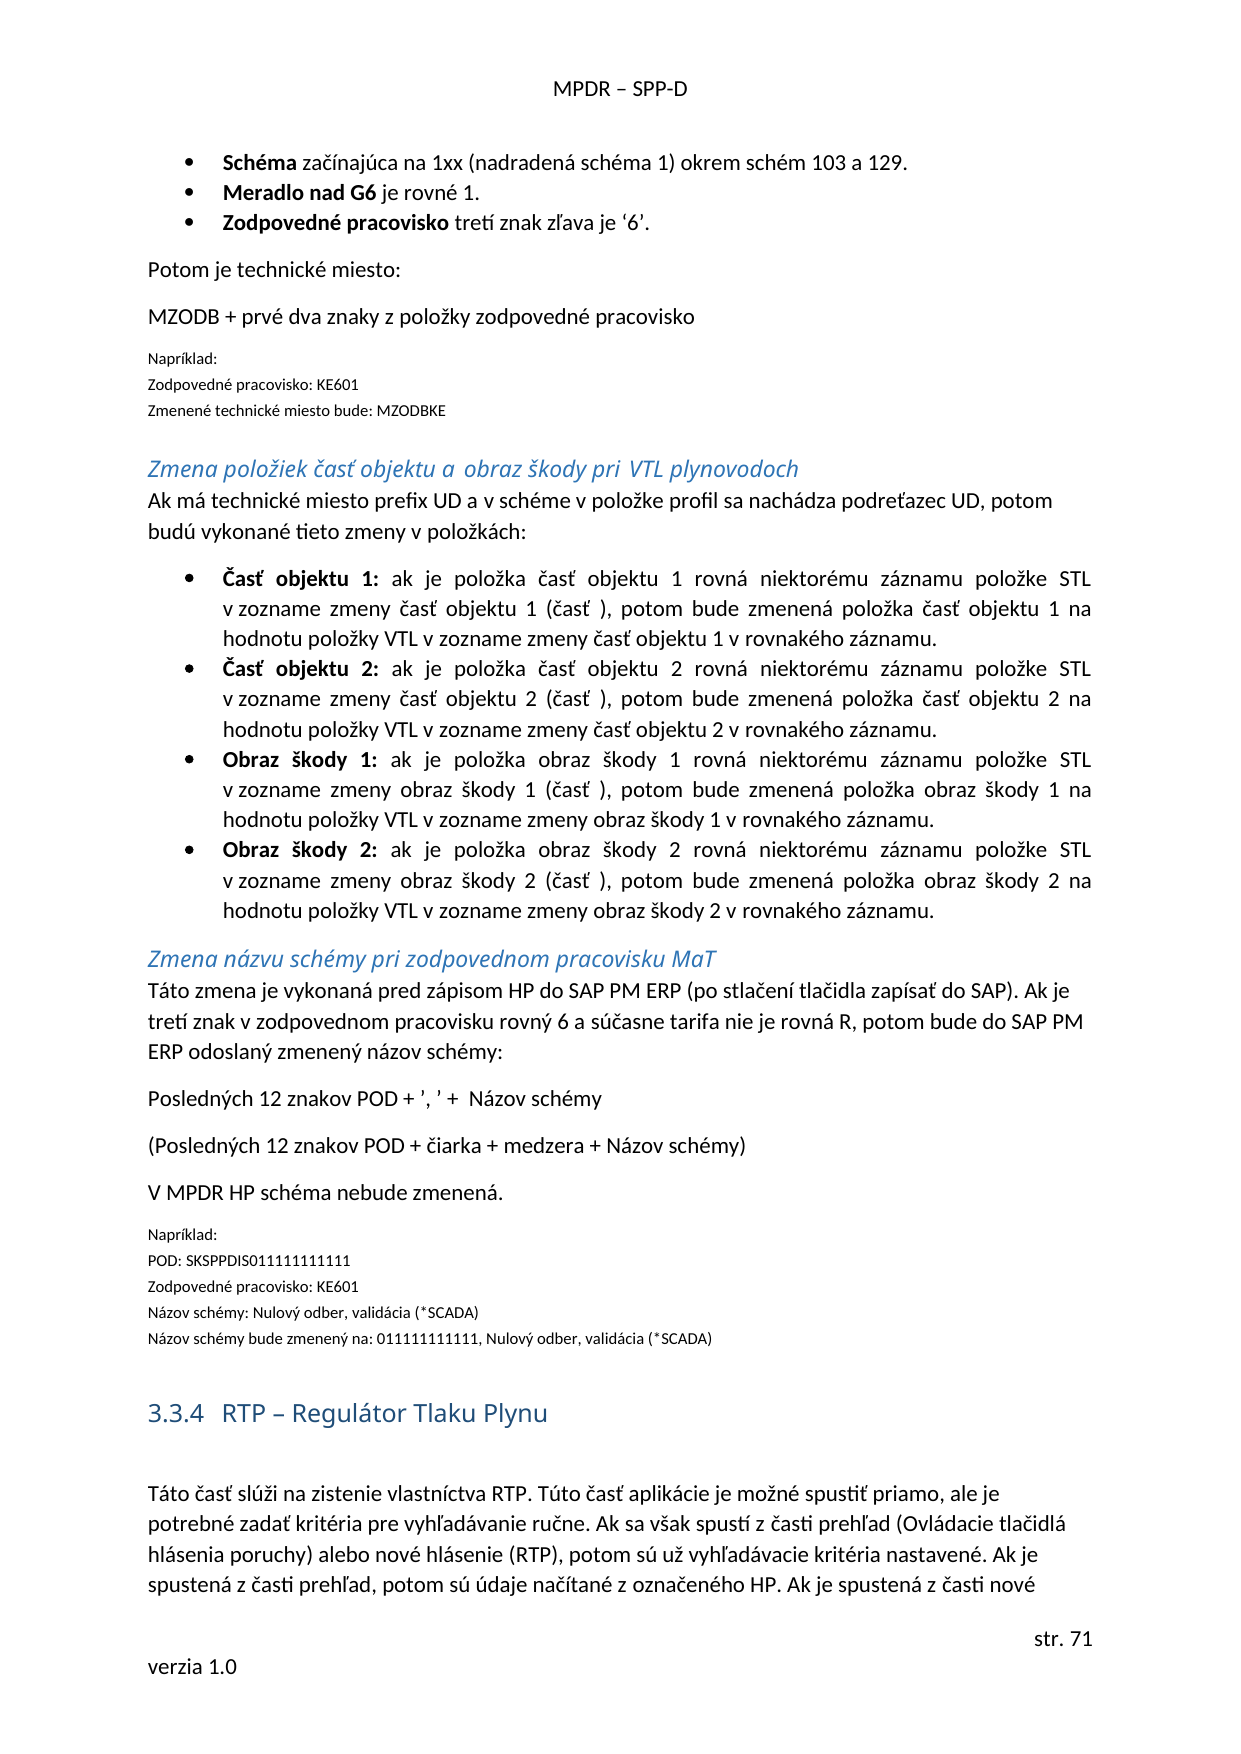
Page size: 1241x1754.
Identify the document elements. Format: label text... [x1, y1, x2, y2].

text POD: SKSPPDIS011111111111 [148, 1251, 1093, 1271]
text Táto zmena je vykonaná pred zápisom HP do SAP PM ERP (po stlačení tlačidla zapísať do SAP). Ak je tretí znak v zodpovednom pracovisku rovný 6 a súčasne tarifa nie je rovná R, potom bude do SAP PM ERP odoslaný zmenený názov schémy: [148, 977, 1093, 1065]
text Napríklad: [148, 1224, 1093, 1245]
list Časť objektu 2: ak je položka časť objektu 2 rovná niektorému záznamu položke STL v zozname zmeny časť objektu 2 (časť Položky časť objektu a obraz škody pre VTL plynovody), potom bude zmenená položka časť objektu 2 na hodnotu položky VTL v zozname zmeny časť objektu 2 v rovnakého záznamu. [185, 654, 1093, 743]
subtitle Zmena názvu schémy pri zodpovednom pracovisku MaT [148, 943, 1093, 974]
text Názov schémy bude zmenený na: 011111111111, Nulový odber, validácia (*SCADA) [148, 1329, 1093, 1349]
text Posledných 12 znakov POD + ’, ’ + Názov schémy [148, 1084, 1093, 1112]
text Potom je technické miesto: [148, 255, 1093, 283]
text Zodpovedné pracovisko: KE601 [148, 375, 1093, 395]
list Obraz škody 1: ak je položka obraz škody 1 rovná niektorému záznamu položke STL v zozname zmeny obraz škody 1 (časť Položky časť objektu a obraz škody pre VTL plynovody), potom bude zmenená položka obraz škody 1 na hodnotu položky VTL v zozname zmeny obraz škody 1 v rovnakého záznamu. [185, 745, 1093, 833]
list Časť objektu 1: ak je položka časť objektu 1 rovná niektorému záznamu položke STL v zozname zmeny časť objektu 1 (časť Položky časť objektu a obraz škody pre VTL plynovody), potom bude zmenená položka časť objektu 1 na hodnotu položky VTL v zozname zmeny časť objektu 1 v rovnakého záznamu. [185, 564, 1093, 652]
text Zmenené technické miesto bude: MZODBKE [148, 401, 1093, 421]
subtitle 3.3.4 RTP – Regulátor Tlaku Plynu [148, 1396, 1093, 1430]
text V MPDR HP schéma nebude zmenená. [148, 1178, 1093, 1206]
list Schéma začínajúca na 1xx (nadradená schéma 1) okrem schém 103 a 129. [185, 148, 1093, 176]
text MZODB + prvé dva znaky z položky zodpovedné pracovisko [148, 302, 1093, 330]
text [148, 1479, 1093, 1598]
subtitle Zmena položiek časť objektu a obraz škody pri VTL plynovodoch [148, 453, 1093, 484]
text (Posledných 12 znakov POD + čiarka + medzera + Názov schémy) [148, 1131, 1093, 1159]
text Názov schémy: Nulový odber, validácia (*SCADA) [148, 1303, 1093, 1323]
text Zodpovedné pracovisko: KE601 [148, 1277, 1093, 1297]
list Meradlo nad G6 je rovné 1. [185, 178, 1093, 206]
text Ak má technické miesto prefix UD a v schéme v položke profil sa nachádza podreťazec UD, potom budú vykonané tieto zmeny v položkách: [148, 487, 1093, 545]
list Zodpovedné pracovisko tretí znak zľava je ‘6’. [185, 208, 1093, 236]
list Obraz škody 2: ak je položka obraz škody 2 rovná niektorému záznamu položke STL v zozname zmeny obraz škody 2 (časť Položky časť objektu a obraz škody pre VTL plynovody), potom bude zmenená položka obraz škody 2 na hodnotu položky VTL v zozname zmeny obraz škody 2 v rovnakého záznamu. [185, 836, 1093, 924]
text Napríklad: [148, 349, 1093, 369]
